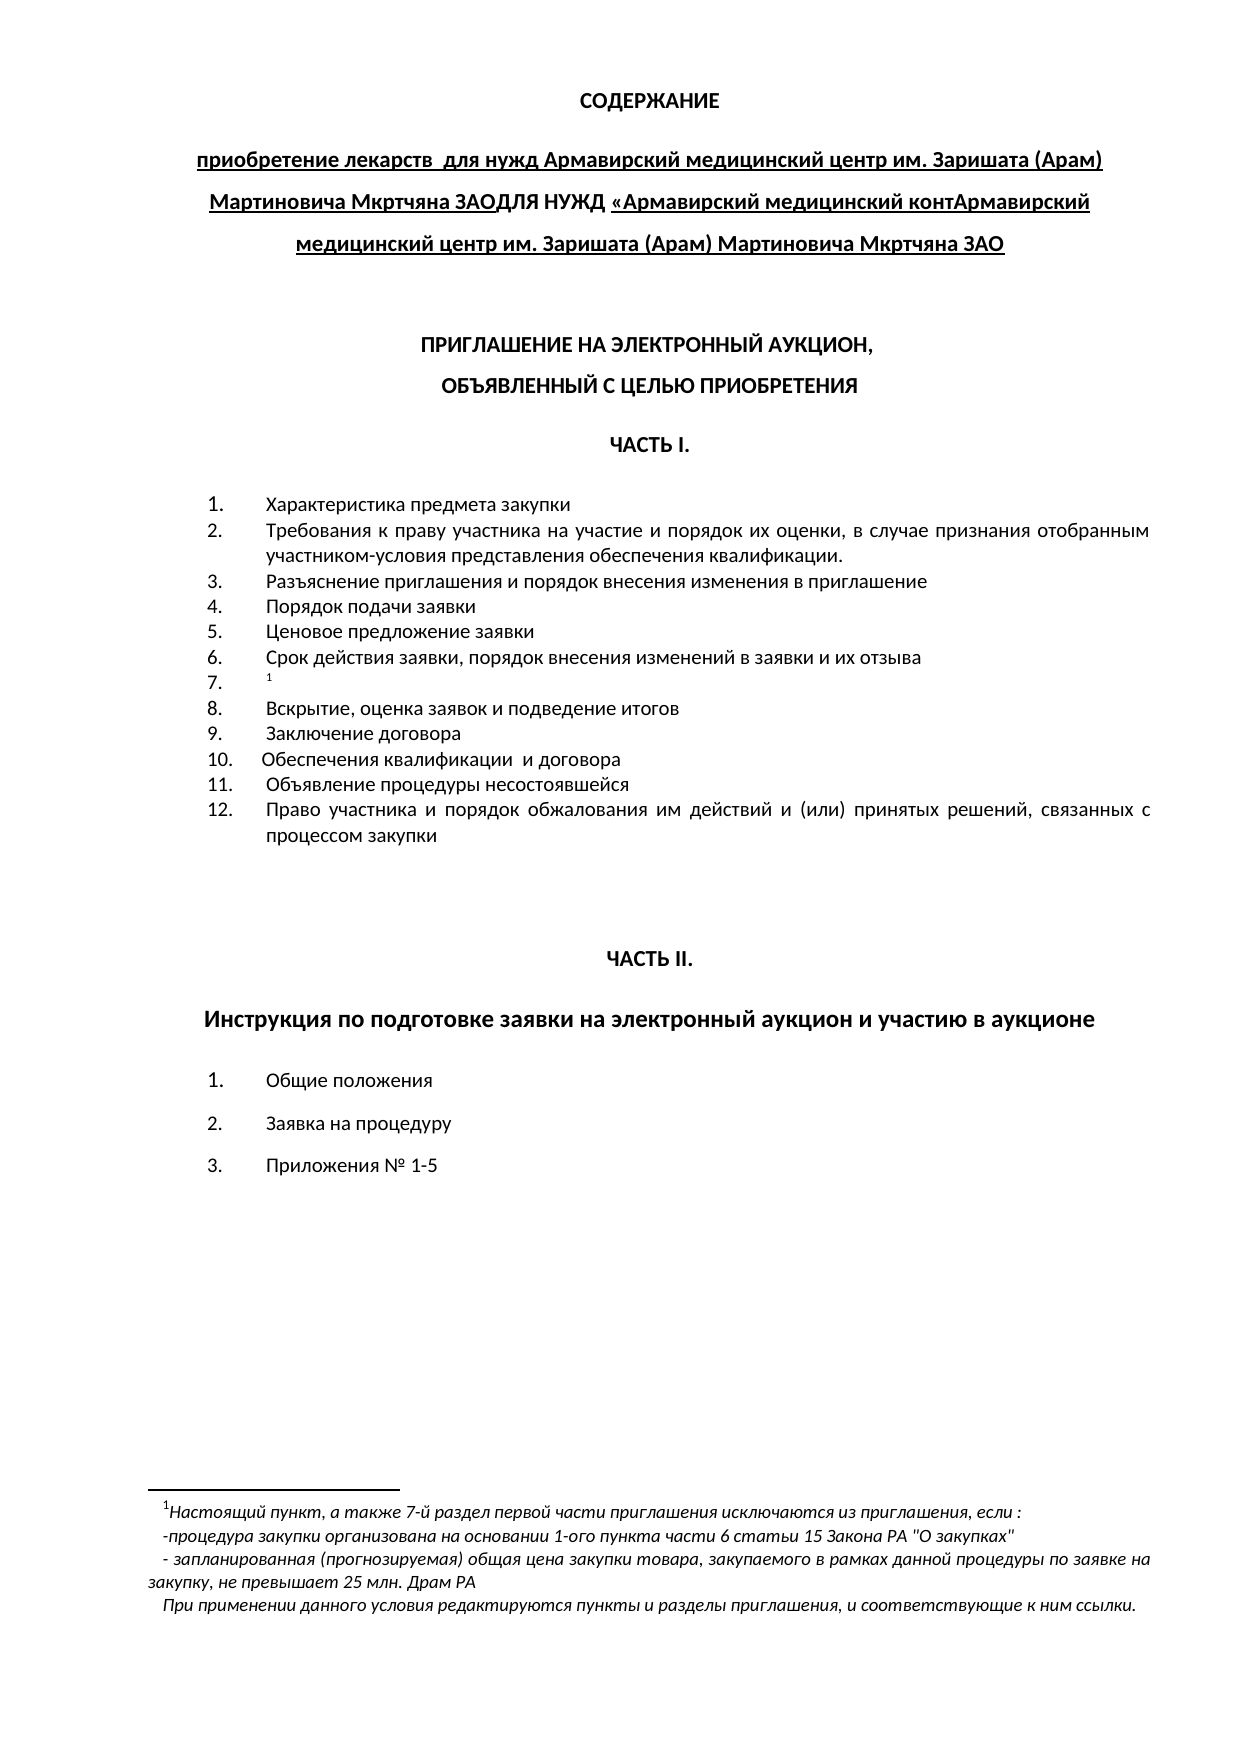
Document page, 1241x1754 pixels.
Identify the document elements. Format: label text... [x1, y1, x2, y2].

text 3. Разъяснение приглашения и порядок внесения изменения в приглашение [207, 568, 1152, 593]
text 6. Срок действия заявки, порядок внесения изменений в заявки и их отзыва [207, 644, 1152, 669]
text 3. Приложения № 1-5 [207, 1152, 1152, 1177]
text 7. [207, 669, 1152, 695]
text ЧАСТЬ I. [148, 430, 1152, 458]
text 4. Порядок подачи заявки [207, 593, 1152, 619]
text 2. Требования к праву участника на участие и порядок их оценки, в случае признания отобранным участником-условия представления обеспечения квалификации. [207, 517, 1152, 568]
text 8. Вскрытие, оценка заявок и подведение итогов [207, 695, 1152, 720]
text приобретение лекарств для нужд Армавирский медицинский центр им. Заришата (Арам) Мартиновича Мкртчяна ЗАОДЛЯ НУЖД «Армавирский медицинский контАрмавирский медицинский центр им. Заришата (Арам) Мартиновича Мкртчяна ЗАО [148, 145, 1152, 257]
text 5. Ценовое предложение заявки [207, 619, 1152, 644]
text СОДЕРЖАНИЕ [148, 86, 1152, 114]
text 10. Обеспечения квалификации и договора [207, 746, 1152, 771]
text 1. Общие положения [207, 1065, 1152, 1093]
text 2. Заявка на процедуру [207, 1110, 1152, 1135]
text Инструкция по подготовке заявки на электронный аукцион и участию в аукционе [148, 1003, 1152, 1033]
text 1. Характеристика предмета закупки [207, 489, 1152, 517]
text 12. Право участника и порядок обжалования им действий и (или) принятых решений, связанных с процессом закупки [207, 797, 1152, 847]
text ПРИГЛАШЕНИЕ НА ЭЛЕКТРОННЫЙ АУКЦИОН, ОБЪЯВЛЕННЫЙ С ЦЕЛЬЮ ПРИОБРЕТЕНИЯ [148, 330, 1152, 400]
text 9. Заключение договора [207, 720, 1152, 746]
text 11. Объявление процедуры несостоявшейся [207, 771, 1152, 797]
text ЧАСТЬ II. [148, 944, 1152, 972]
